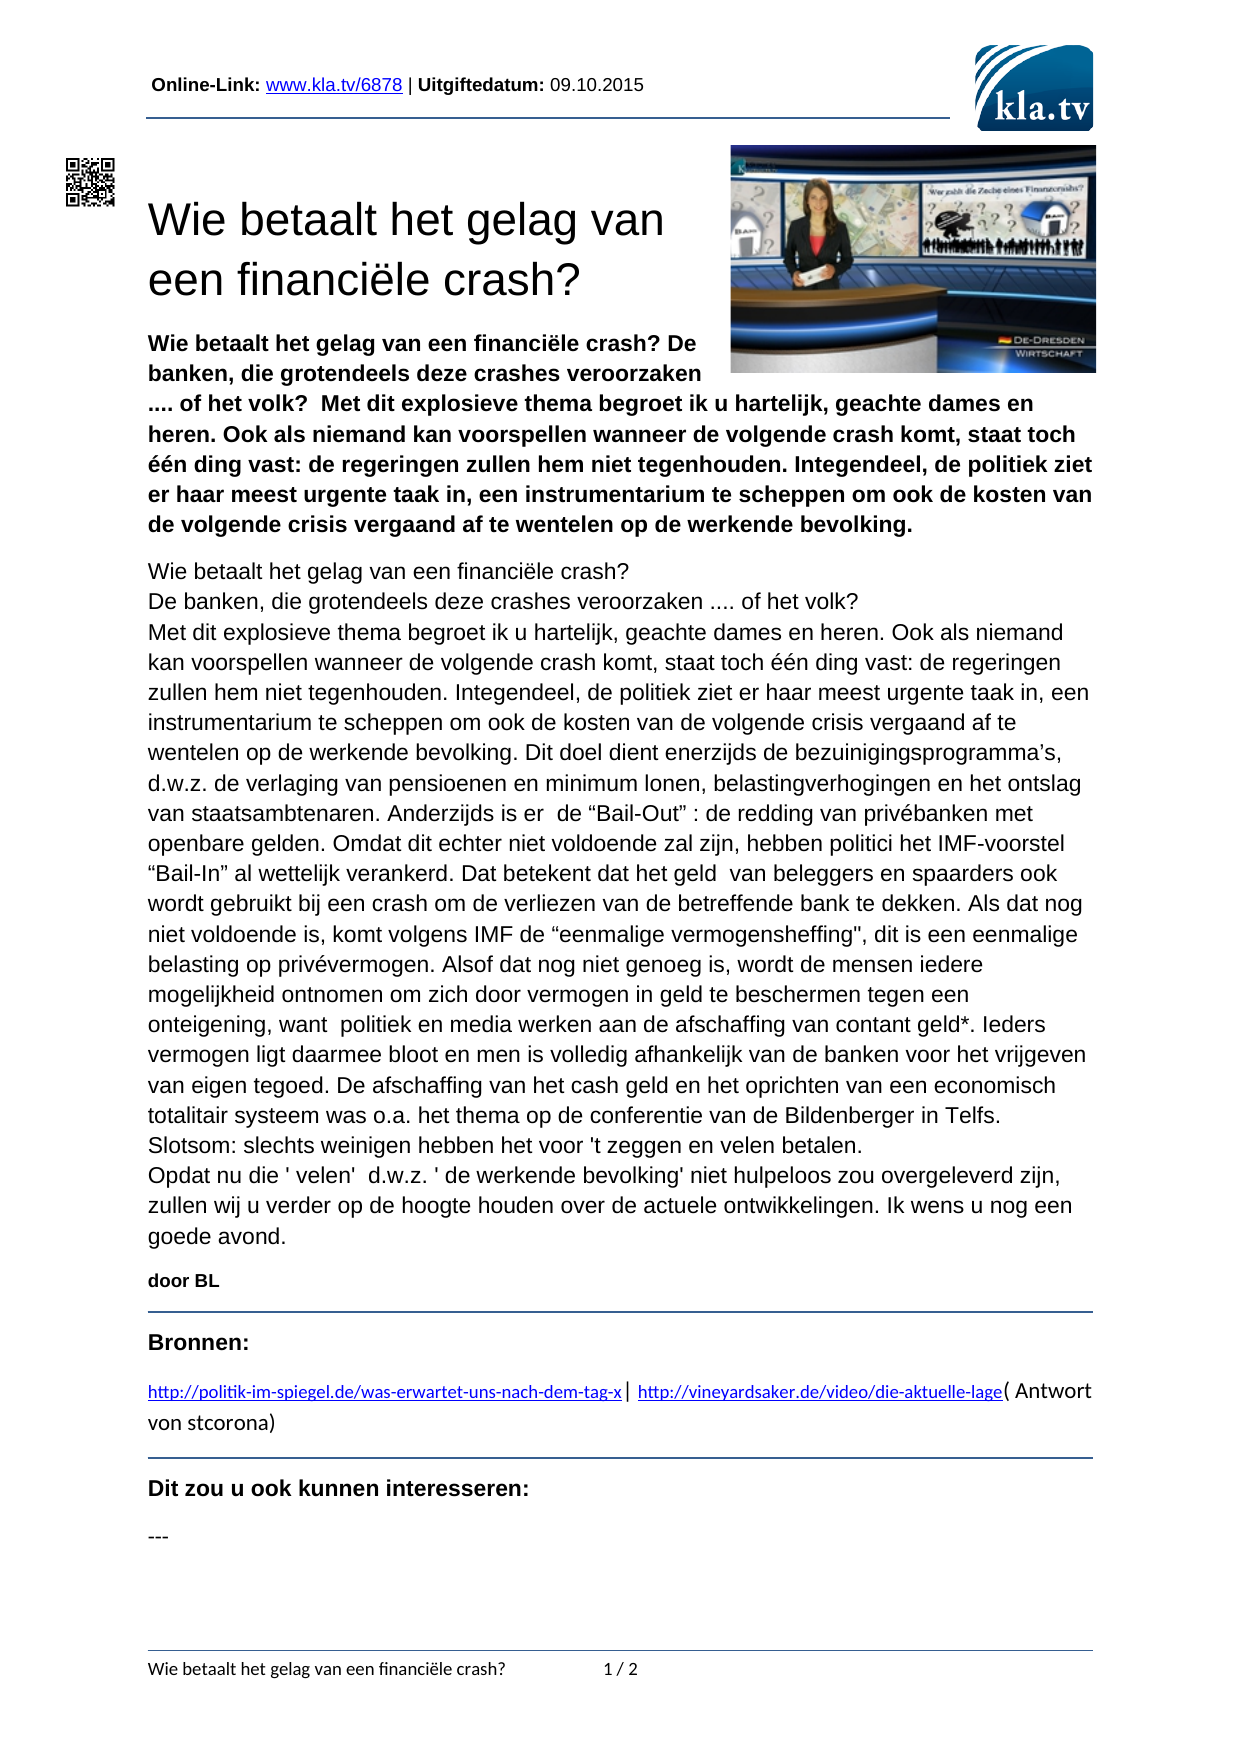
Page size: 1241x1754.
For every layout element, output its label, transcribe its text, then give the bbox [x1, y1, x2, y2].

text Wie betaalt het gelag van een financiële crash? De banken, die grotendeels deze crashes veroorzaken .... of het volk? Met dit explosieve thema begroet ik u hartelijk, geachte dames en heren. Ook als niemand kan voorspellen wanneer de volgende crash komt, staat toch één ding vast: de regeringen zullen hem niet tegenhouden. Integendeel, de politiek ziet er haar meest urgente taak in, een instrumentarium te scheppen om ook de kosten van de volgende crisis vergaand af te wentelen op de werkende bevolking. Dit doel dient enerzijds de bezuinigingsprogramma’s, d.w.z. de verlaging van pensioenen en minimum lonen, belastingverhogingen en het ontslag van staatsambtenaren. Anderzijds is er de “Bail-Out” : de redding van privébanken met openbare gelden. Omdat dit echter niet voldoende zal zijn, hebben politici het IMF-voorstel “Bail-In” al wettelijk verankerd. Dat betekent dat het geld van beleggers en spaarders ook wordt gebruikt bij een crash om de verliezen van de betreffende bank te dekken. Als dat nog niet voldoende is, komt volgens IMF de “eenmalige vermogensheffing", dit is een eenmalige belasting op privévermogen. Alsof dat nog niet genoeg is, wordt de mensen iedere mogelijkheid ontnomen om zich door vermogen in geld te beschermen tegen een onteigening, want politiek en media werken aan de afschaffing van contant geld*. Ieders vermogen ligt daarmee bloot en men is volledig afhankelijk van de banken voor het vrijgeven van eigen tegoed. De afschaffing van het cash geld en het oprichten van een economisch totalitair systeem was o.a. het thema op de conferentie van de Bildenberger in Telfs. Slotsom: slechts weinigen hebben het voor 't zeggen en velen betalen. Opdat nu die ' velen' d.w.z. ' de werkende bevolking' niet hulpeloos zou overgeleverd zijn, zullen wij u verder op de hoogte houden over de actuele ontwikkelingen. Ik wens u nog een goede avond. [148, 558, 1093, 1249]
text door BL [148, 1269, 1093, 1291]
text Dit zou u ook kunnen interesseren: [148, 1459, 1093, 1502]
text Bronnen: [148, 1313, 1093, 1356]
text Wie betaalt het gelag van een financiële crash? De banken, die grotendeels deze crashes veroorzaken .... of het volk? Met dit explosieve thema begroet ik u hartelijk, geachte dames en heren. Ook als niemand kan voorspellen wanneer de volgende crash komt, staat toch één ding vast: de regeringen zullen hem niet tegenhouden. Integendeel, de politiek ziet er haar meest urgente taak in, een instrumentarium te scheppen om ook de kosten van de volgende crisis vergaand af te wentelen op de werkende bevolking. [148, 330, 1093, 538]
text http://politik-im-spiegel.de/was-erwartet-uns-nach-dem-tag-x| http://vineyardsaker.de/video/die-aktuelle-lage( Antwort von stcorona) [148, 1376, 1093, 1436]
text --- [148, 1522, 1093, 1550]
text Wie betaalt het gelag van een financiële crash? [148, 192, 1093, 306]
